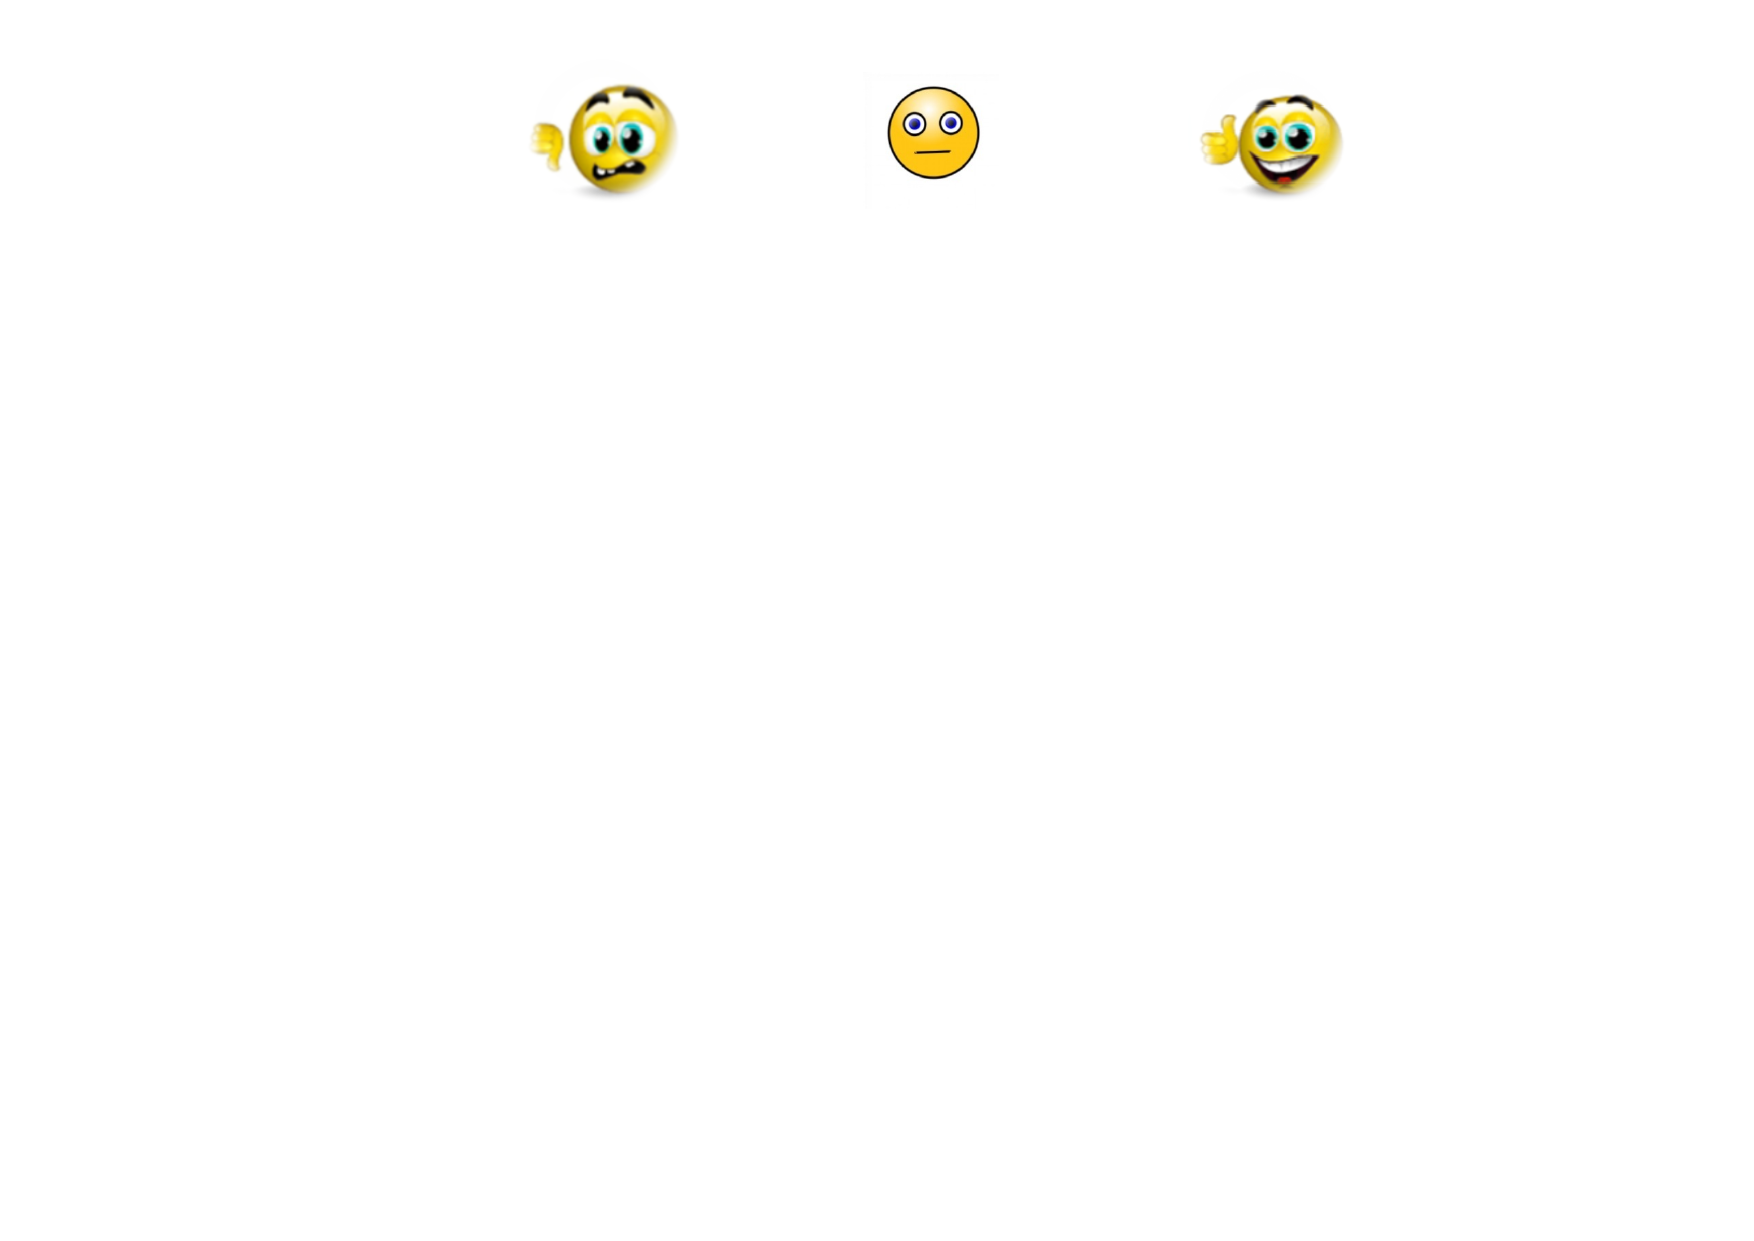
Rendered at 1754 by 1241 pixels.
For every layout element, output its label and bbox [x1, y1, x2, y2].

picture [518, 44, 687, 209]
picture [1185, 55, 1353, 209]
picture [863, 72, 999, 209]
